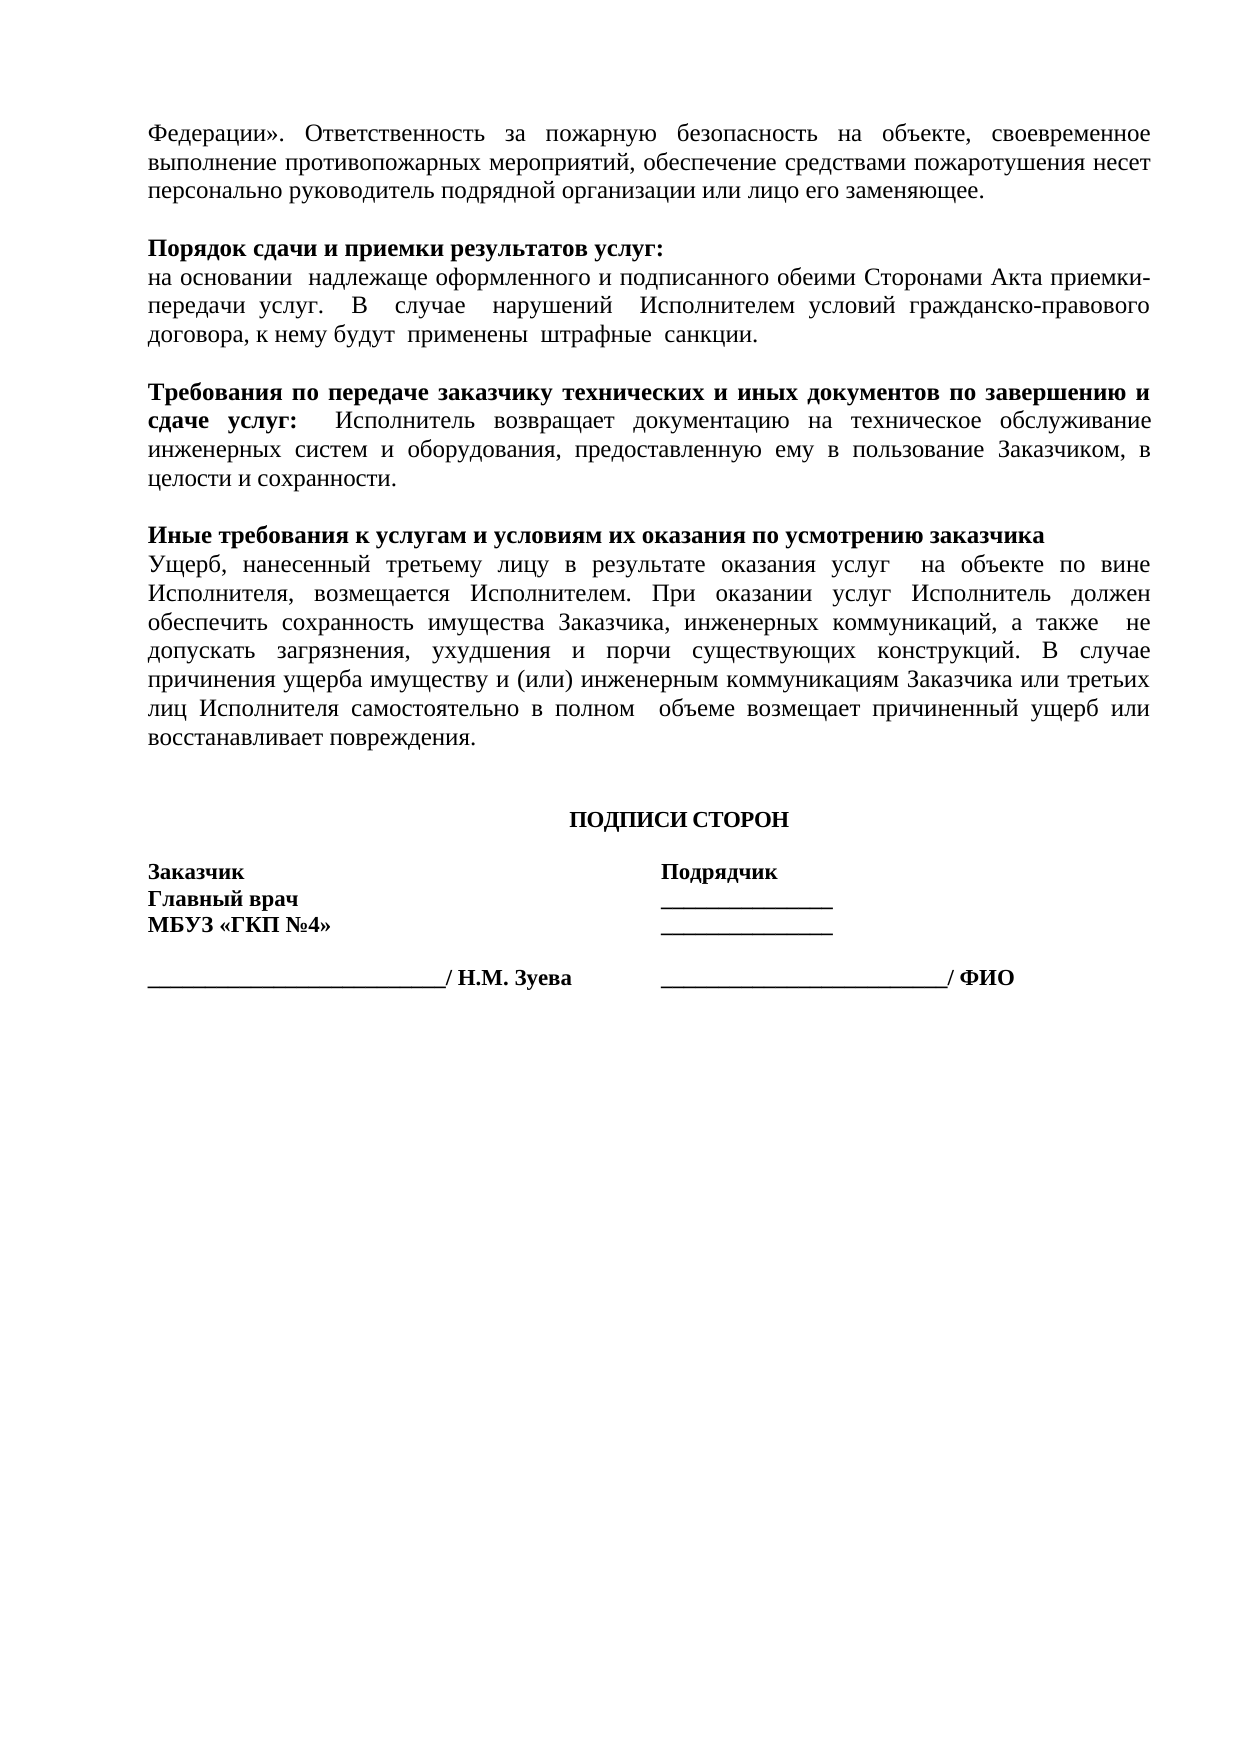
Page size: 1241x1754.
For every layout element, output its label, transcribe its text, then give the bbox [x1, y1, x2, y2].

table_header Заказчик [136, 859, 649, 885]
table_cell _______________ _______________ [650, 885, 1163, 964]
text Ущерб, нанесенный третьему лицу в результате оказания услуг на объекте по вине Исполнителя, возмещается Исполнителем. При оказании услуг Исполнитель должен обеспечить сохранность имущества Заказчика, инженерных коммуникаций, а также не допускать загрязнения, ухудшения и порчи существующих конструкций. В случае причинения ущерба имуществу и (или) инженерным коммуникациям Заказчика или третьих лиц Исполнителя самостоятельно в полном объеме возмещает причиненный ущерб или восстанавливает повреждения. [148, 549, 1152, 751]
text Порядок сдачи и приемки результатов услуг: [148, 233, 1152, 262]
text Требования по передаче заказчику технических и иных документов по завершению и сдаче услуг: Исполнитель возвращает документацию на техническое обслуживание инженерных систем и оборудования, предоставленную ему в пользование Заказчиком, в целости и сохранности. [148, 377, 1152, 492]
text на основании надлежаще оформленного и подписанного обеими Сторонами Акта приемки-передачи услуг. В случае нарушений Исполнителем условий гражданско-правового договора, к нему будут применены штрафные санкции. [148, 262, 1152, 348]
table_cell __________________________/ Н.М. Зуева [136, 964, 649, 990]
text ПОДПИСИ СТОРОН [148, 806, 1152, 832]
text Иные требования к услугам и условиям их оказания по усмотрению заказчика [148, 521, 1152, 549]
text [148, 118, 1152, 204]
table_header Подрядчик [650, 859, 1163, 885]
table_cell _________________________/ ФИО [650, 964, 1163, 990]
table_cell Главный врач МБУЗ «ГКП №4» [136, 885, 649, 964]
